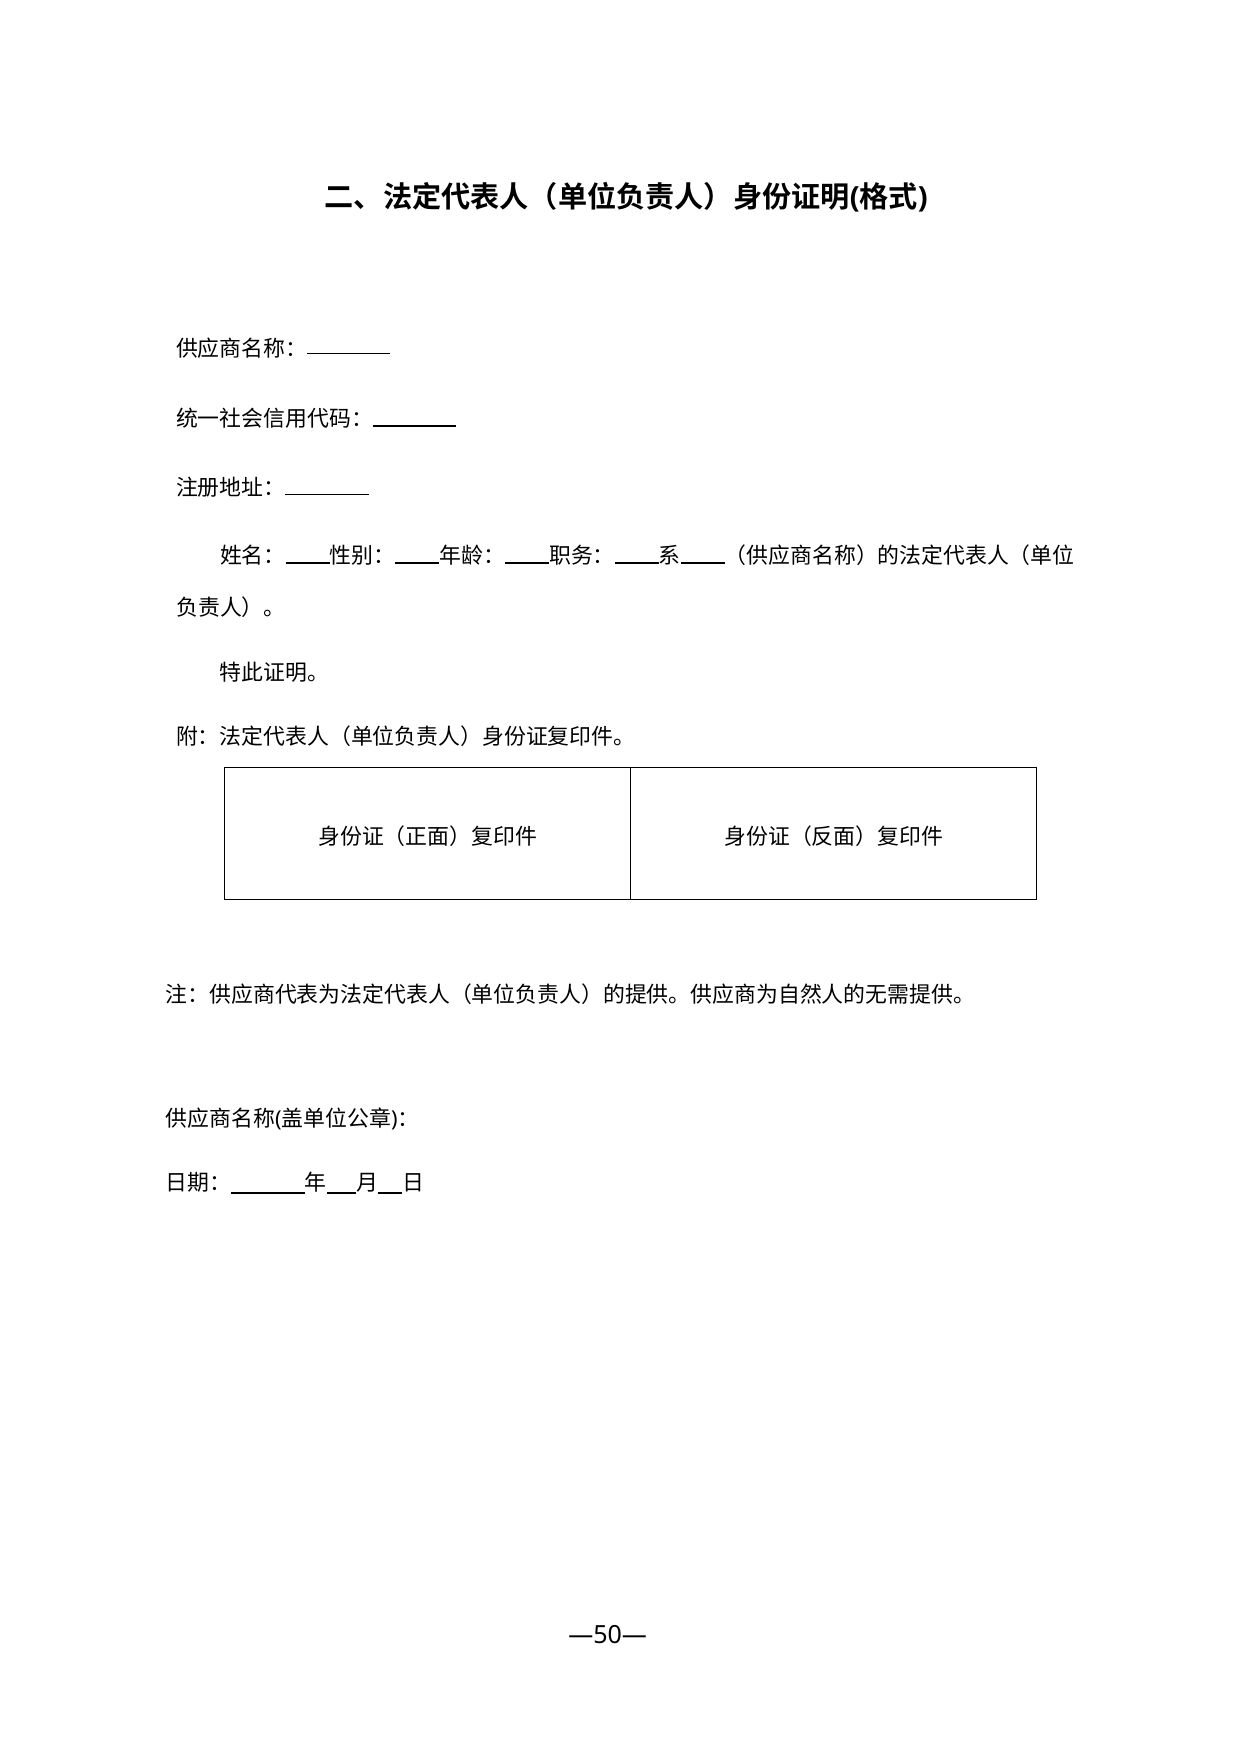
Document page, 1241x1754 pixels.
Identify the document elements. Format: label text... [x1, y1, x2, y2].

text 供应商名称(盖单位公章)： [165, 1101, 1087, 1133]
table_header 身份证（正面）复印件 [225, 768, 630, 898]
text 特此证明。 [219, 655, 1089, 687]
text 日期： 年 月 日 [165, 1165, 1084, 1197]
text 注：供应商代表为法定代表人（单位负责人）的提供。供应商为自然人的无需提供。 [165, 977, 1087, 1008]
text 供应商名称： [176, 325, 1089, 363]
text 附：法定代表人（单位负责人）身份证复印件。 [176, 719, 646, 751]
text 统一社会信用代码： [176, 398, 1089, 433]
text 姓名： 性别： 年龄： 职务： 系 （供应商名称）的法定代表人（单位负责人）。 [176, 535, 1089, 622]
subtitle 二、法定代表人（单位负责人）身份证明(格式) [165, 162, 1087, 227]
table_header 身份证（反面）复印件 [631, 768, 1036, 898]
text 注册地址： [176, 466, 1089, 501]
